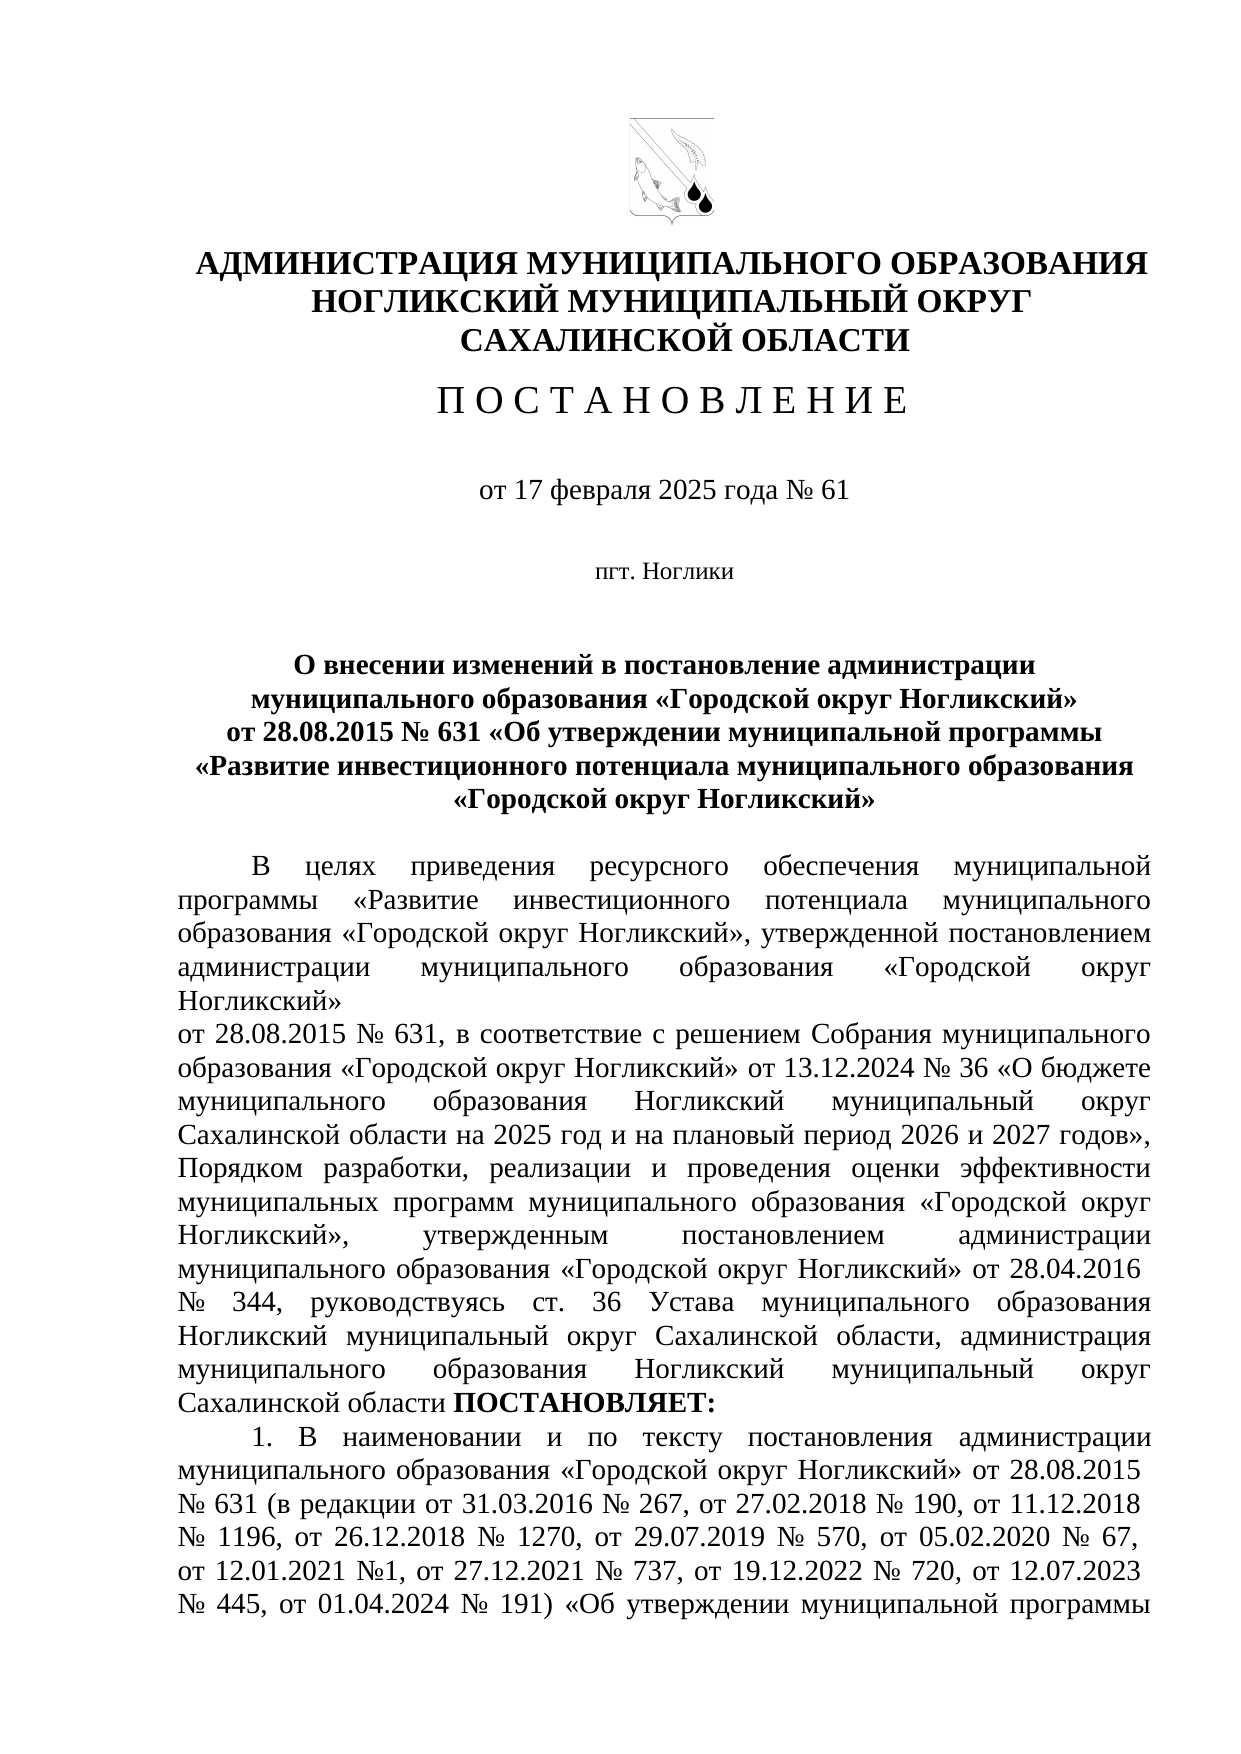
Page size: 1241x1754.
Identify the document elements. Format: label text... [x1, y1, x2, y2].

table_header АДМИНИСТРАЦИЯ МУНИЦИПАЛЬНОГО ОБРАЗОВАНИЯ НОГЛИКСКИЙ МУНИЦИПАЛЬНЫЙ ОКРУГ САХАЛИНСКОЙ ОБЛАСТИ П О С Т А Н О В Л Е Н И Е [177, 118, 1167, 422]
text О внесении изменений в постановление администрации [177, 647, 1152, 681]
text от 28.08.2015 № 631 «Об утверждении муниципальной программы «Развитие инвестиционного потенциала муниципального образования «Городской округ Ногликский» [177, 714, 1152, 815]
text В целях приведения ресурсного обеспечения муниципальной программы «Развитие инвестиционного потенциала муниципального образования «Городской округ Ногликский», утвержденной постановлением администрации муниципального образования «Городской округ Ногликский» от 28.08.2015 № 631, в соответствие с решением Собрания муниципального образования «Городской округ Ногликский» от 13.12.2024 № 36 «О бюджете муниципального образования Ногликский муниципальный округ Сахалинской области на 2025 год и на плановый период 2026 и 2027 годов», Порядком разработки, реализации и проведения оценки эффективности муниципальных программ муниципального образования «Городской округ Ногликский», утвержденным постановлением администрации муниципального образования «Городской округ Ногликский» от 28.04.2016 № 344, руководствуясь ст. 36 Устава муниципального образования Ногликский муниципальный округ Сахалинской области, администрация муниципального образования Ногликский муниципальный округ Сахалинской области ПОСТАНОВЛЯЕТ: [177, 848, 1152, 1419]
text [177, 1419, 1152, 1620]
text муниципального образования «Городской округ Ногликский» [177, 681, 1152, 714]
picture [629, 118, 714, 225]
text от № [177, 472, 1152, 506]
text пгт. Ноглики [177, 556, 1152, 585]
